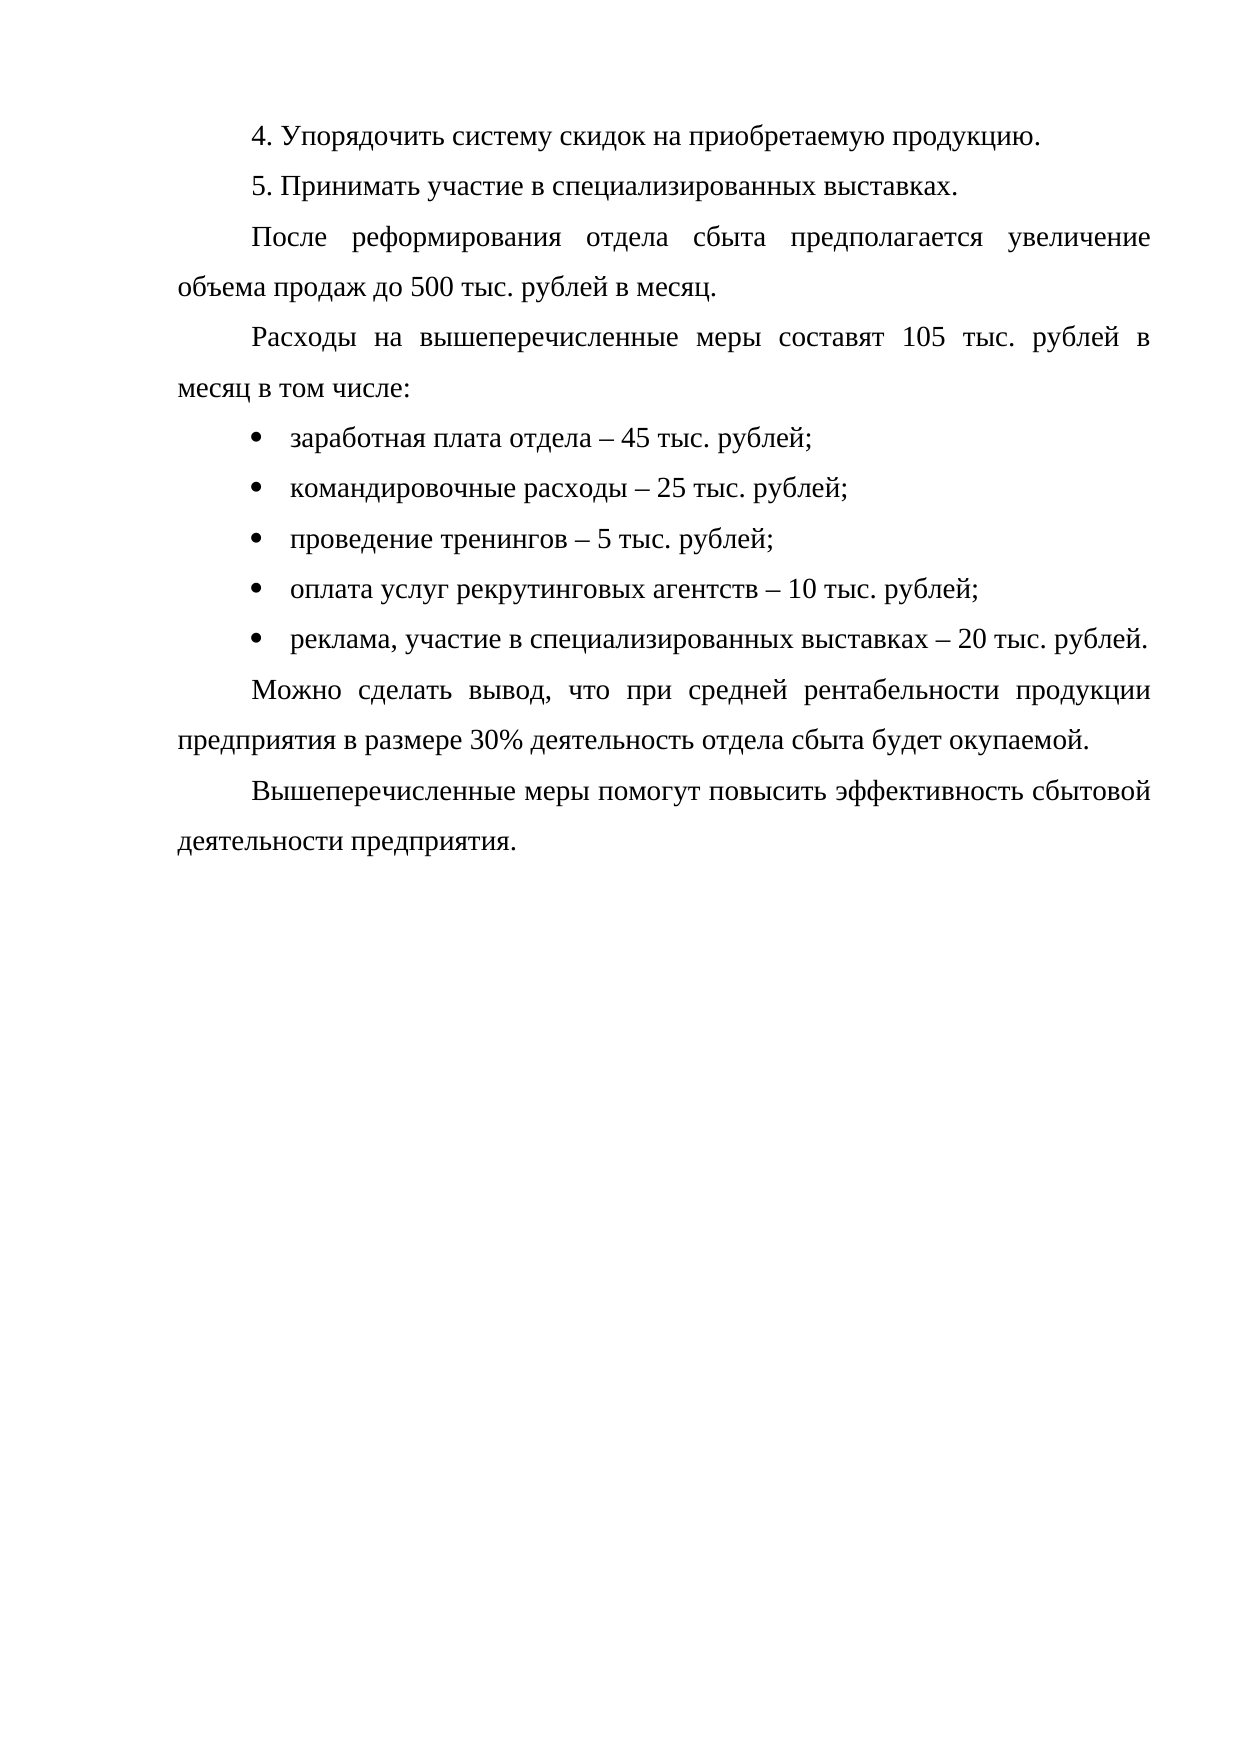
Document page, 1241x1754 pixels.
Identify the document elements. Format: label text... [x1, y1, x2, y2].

list оплата услуг рекрутинговых агентств – 10 тыс. рублей; [177, 571, 1152, 605]
text 4. Упорядочить систему скидок на приобретаемую продукцию. [177, 118, 1152, 152]
list командировочные расходы – 25 тыс. рублей; [177, 470, 1152, 504]
text После реформирования отдела сбыта предполагается увеличение объема продаж до 500 тыс. рублей в месяц. [177, 219, 1152, 303]
list проведение тренингов – 5 тыс. рублей; [177, 521, 1152, 554]
text Расходы на вышеперечисленные меры составят 105 тыс. рублей в месяц в том числе: [177, 319, 1152, 403]
text Можно сделать вывод, что при средней рентабельности продукции предприятия в размере 30% деятельность отдела сбыта будет окупаемой. [177, 672, 1152, 756]
text 5. Принимать участие в специализированных выставках. [177, 168, 1152, 202]
list реклама, участие в специализированных выставках – 20 тыс. рублей. [177, 622, 1152, 655]
list заработная плата отдела – 45 тыс. рублей; [177, 420, 1152, 454]
text Вышеперечисленные меры помогут повысить эффективность сбытовой деятельности предприятия. [177, 773, 1152, 857]
